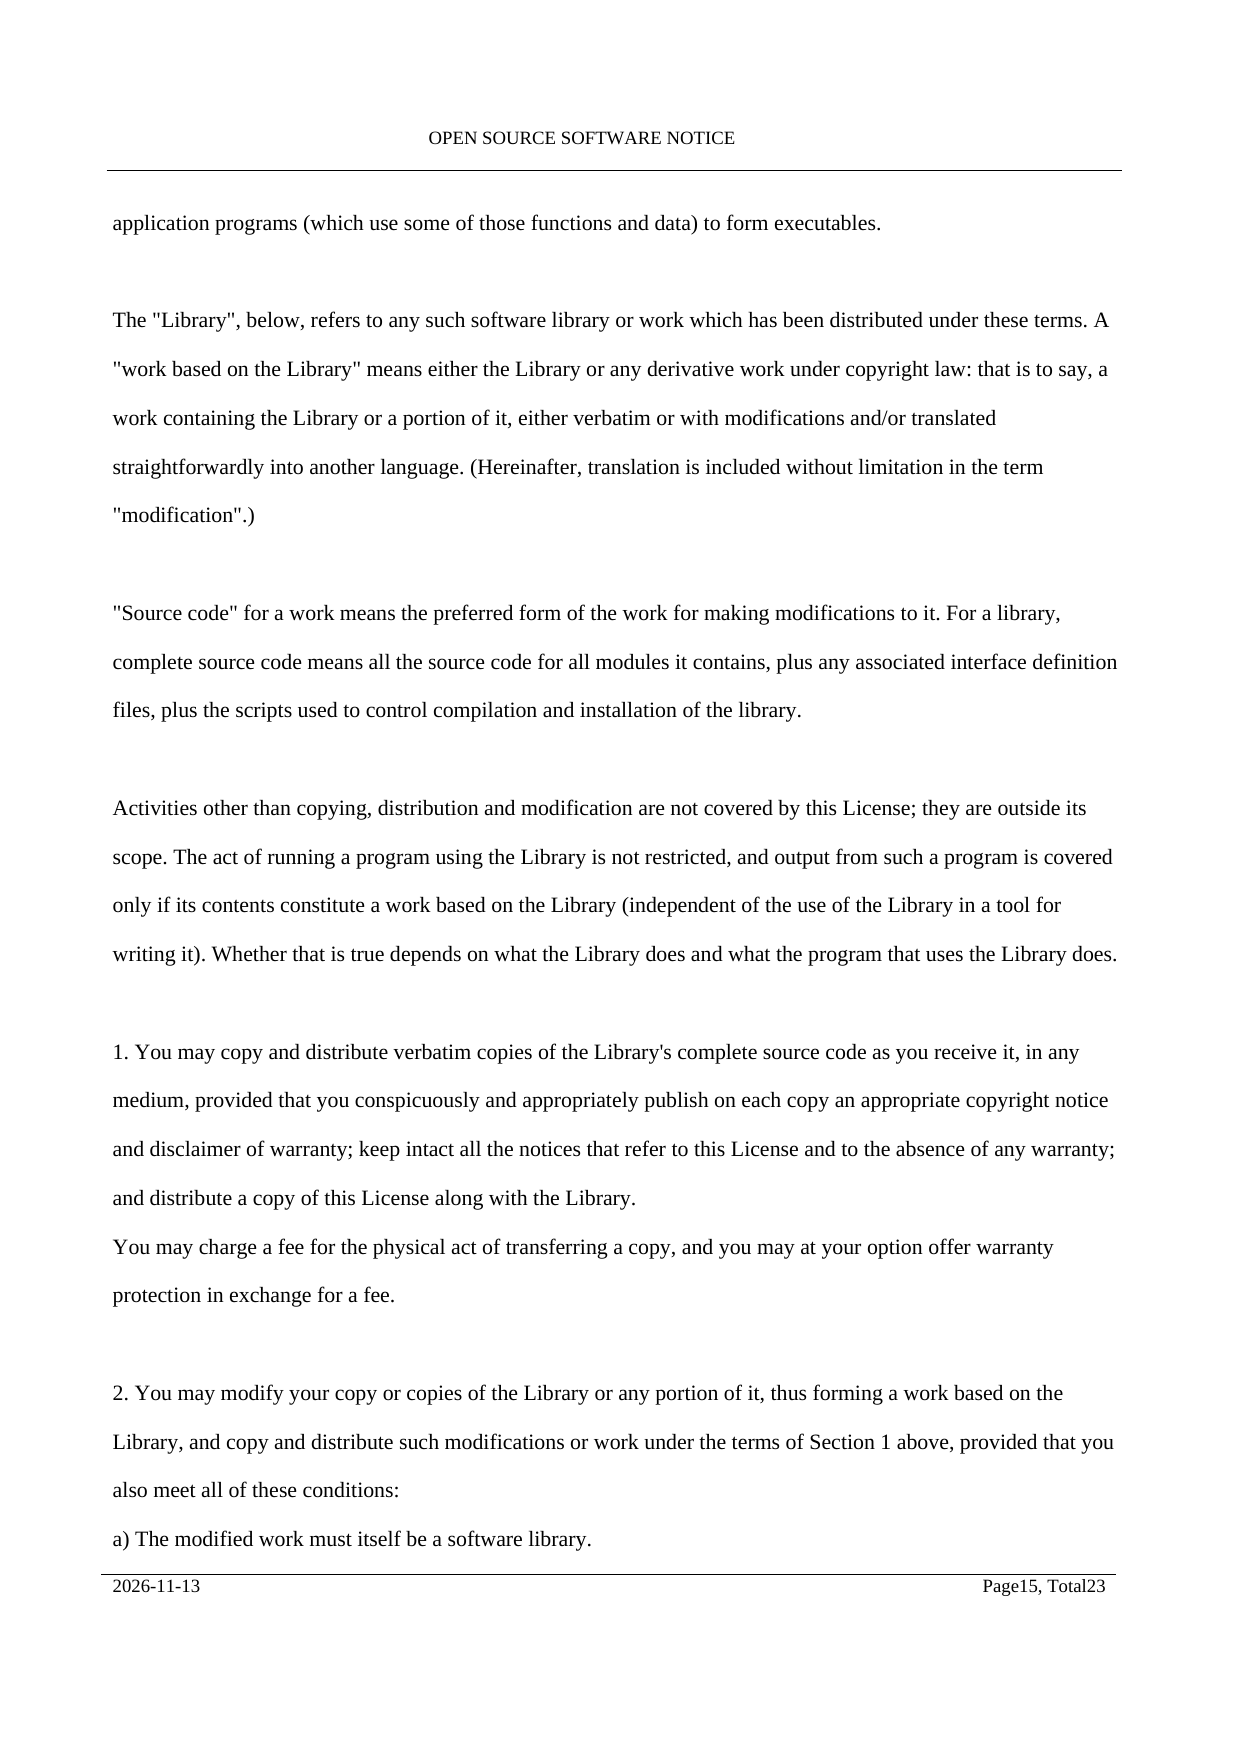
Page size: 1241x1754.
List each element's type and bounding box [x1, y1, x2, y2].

text [112, 206, 1128, 1555]
